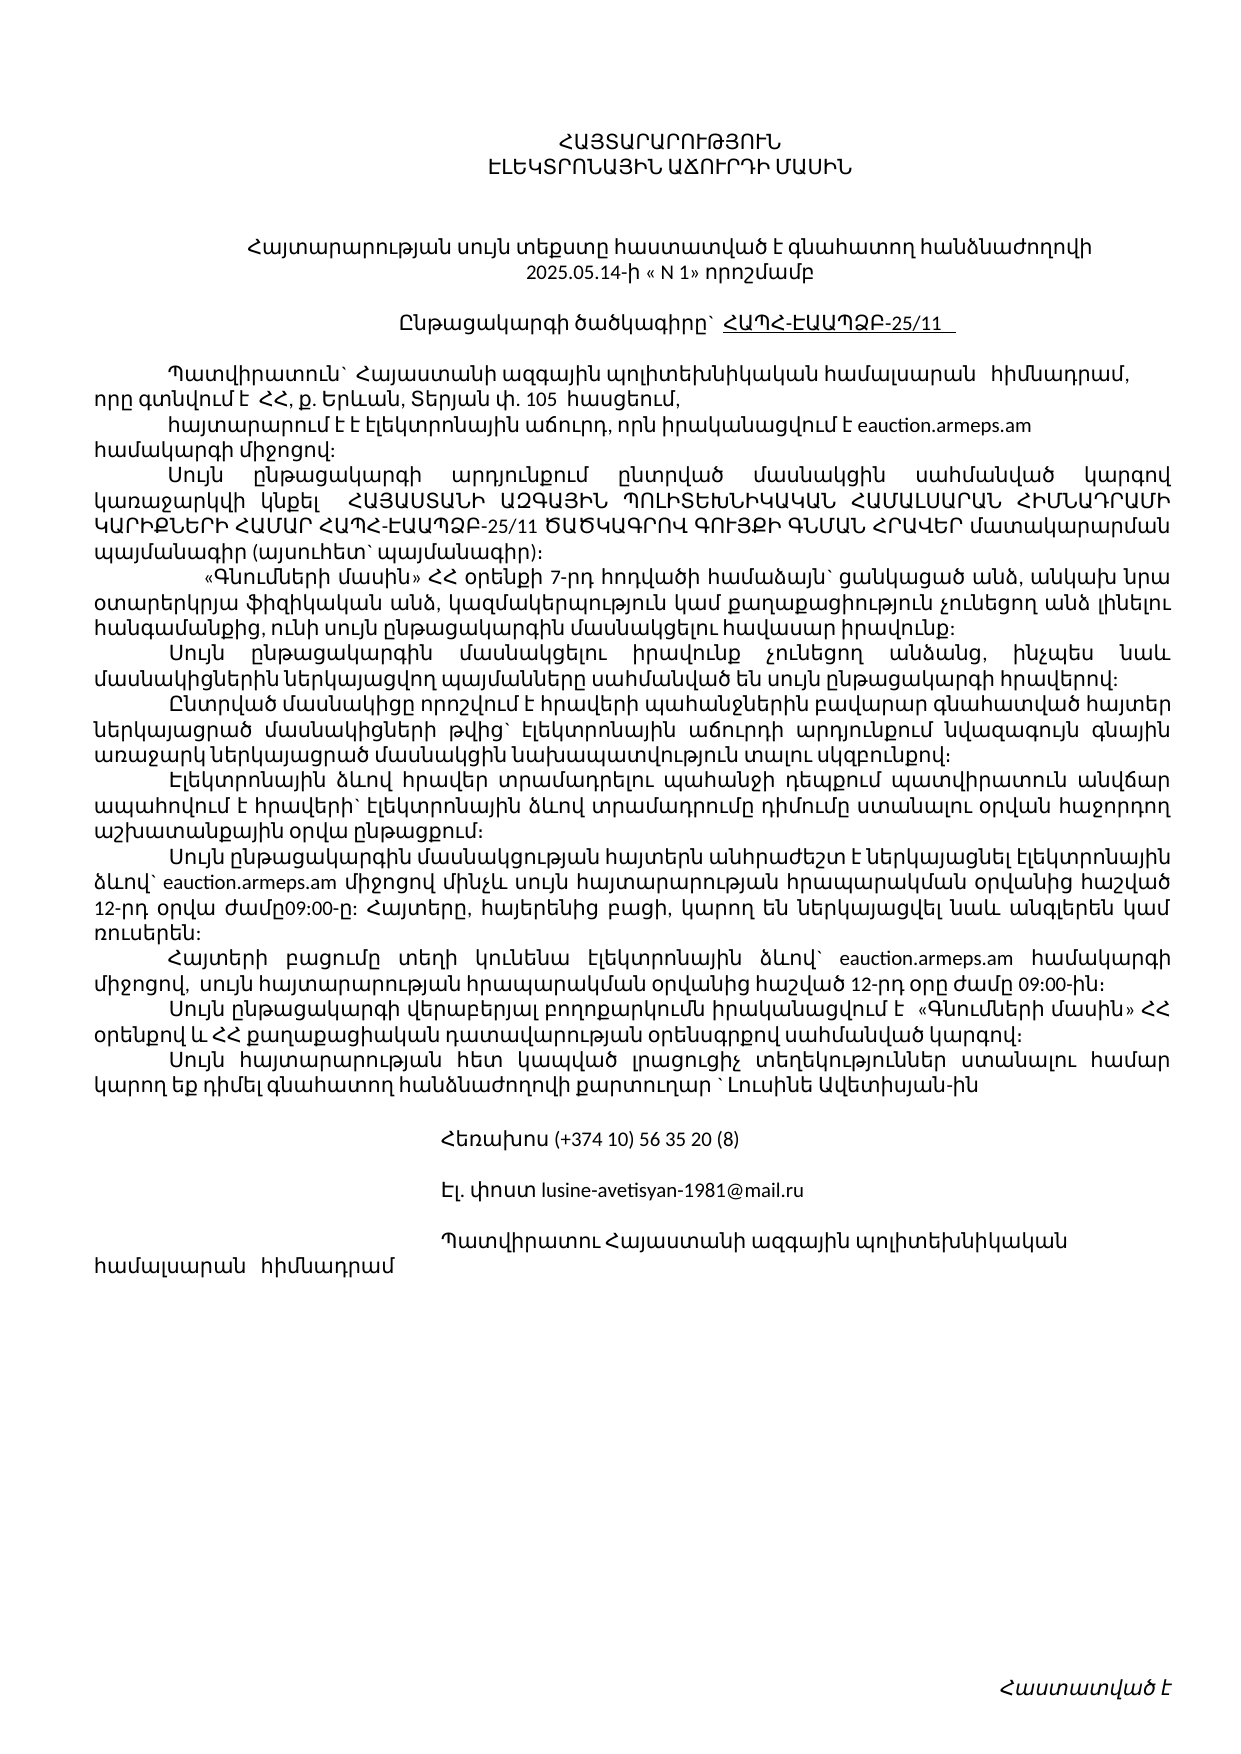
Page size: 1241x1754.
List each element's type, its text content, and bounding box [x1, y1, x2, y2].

text Հեռախոս (+374 10) 56 35 20 (8) [94, 1126, 1171, 1152]
text Պատվիրատու Հայաստանի ազգային պոլիտեխնիկական համալսարան հիմնադրամ [94, 1228, 1171, 1279]
text Սույն ընթացակարգին մասնակցելու իրավունք չունեցող անձանց, ինչպես նաև մասնակիցներին ներկայացվող պայմանները սահմանված են սույն ընթացակարգի հրավերով: [94, 641, 1171, 691]
text Հայտարարության սույն տեքստը հաստատված է գնահատող հանձնաժողովի [94, 234, 1171, 259]
text Ընտրված մասնակիցը որոշվում է հրավերի պահանջներին բավարար գնահատված հայտեր ներկայացրած մասնակիցների թվից` էլեկտրոնային աճուրդի արդյունքում նվազագույն գնային առաջարկ ներկայացրած մասնակցին նախապատվություն տալու սկզբունքով։ [94, 691, 1171, 768]
text հայտարարում է է էլեկտրոնային աճուրդ, որն իրականացվում է eauction.armeps.am համակարգի միջոցով: [94, 412, 1171, 463]
text Էլեկտրոնային ձևով հրավեր տրամադրելու պահանջի դեպքում պատվիրատուն անվճար ապահովում է հրավերի` էլեկտրոնային ձևով տրամադրումը դիմումը ստանալու օրվան հաջորդող աշխատանքային օրվա ընթացքում։ [94, 768, 1171, 844]
text ՀԱՅՏԱՐԱՐՈՒԹՅՈՒՆ [94, 129, 1171, 154]
text ԷԼԵԿՏՐՈՆԱՅԻՆ ԱՃՈՒՐԴԻ ՄԱՍԻՆ [94, 154, 1171, 180]
text 2025.05.14 -ի « N 1» որոշմամբ [94, 259, 1171, 285]
text Հայտերի բացումը տեղի կունենա էլեկտրոնային ձևով` eauction.armeps.am համակարգի միջոցով, սույն հայտարարության հրապարակման օրվանից հաշված 12-րդ օրը ժամը 09:00-ին։ [94, 946, 1171, 996]
text Սույն ընթացակարգի արդյունքում ընտրված մասնակցին սահմանված կարգով կառաջարկվի կնքել ՀԱՅԱՍՏԱՆԻ ԱԶԳԱՅԻՆ ՊՈԼԻՏԵԽՆԻԿԱԿԱՆ ՀԱՄԱԼՍԱՐԱՆ ՀԻՄՆԱԴՐԱՄԻ ԿԱՐԻՔՆԵՐԻ ՀԱՄԱՐ ՀԱՊՀ-ԷԱԱՊՁԲ-25/11 ԾԱԾԿԱԳՐՈՎ ԳՈՒՅՔԻ ԳՆՄԱՆ ՀՐԱՎԵՐ մատակարարման պայմանագիր (այսուհետ` պայմանագիր)։ [94, 463, 1171, 564]
text Ընթացակարգի ծածկագիրը` ՀԱՊՀ-ԷԱԱՊՁԲ-25/11 [94, 310, 1171, 336]
text Պատվիրատուն` Հայաստանի ազգային պոլիտեխնիկական համալսարան հիմնադրամ, որը գտնվում է ՀՀ, ք. Երևան, Տերյան փ. 105 հասցեում, [94, 361, 1171, 412]
text Սույն ընթացակարգին մասնակցության հայտերն անհրաժեշտ է ներկայացնել էլեկտրոնային ձևով` eauction.armeps.am միջոցով մինչև սույն հայտարարության հրապարակման օրվանից հաշված 12-րդ օրվա ժամը09:00-ը: Հայտերը, հայերենից բացի, կարող են ներկայացվել նաև անգլերեն կամ ռուսերեն: [94, 844, 1171, 946]
text Հաստատված է [94, 1675, 1171, 1701]
text Էլ. փոստ lusine-avetisyan-1981@mail.ru [94, 1177, 1171, 1203]
text «Գնումների մասին» ՀՀ օրենքի 7-րդ հոդվածի համաձայն` ցանկացած անձ, անկախ նրա օտարերկրյա ֆիզիկական անձ, կազմակերպություն կամ քաղաքացիություն չունեցող անձ լինելու հանգամանքից, ունի սույն ընթացակարգին մասնակցելու հավասար իրավունք: [94, 564, 1171, 641]
text Սույն ընթացակարգի վերաբերյալ բողոքարկումն իրականացվում է «Գնումների մասին» ՀՀ օրենքով և ՀՀ քաղաքացիական դատավարության օրենսգրքով սահմանված կարգով։ [94, 996, 1171, 1047]
text Սույն հայտարարության հետ կապված լրացուցիչ տեղեկություններ ստանալու համար կարող եք դիմել գնահատող հանձնաժողովի քարտուղար ` Լուսինե Ավետիսյան-ին [94, 1047, 1171, 1098]
